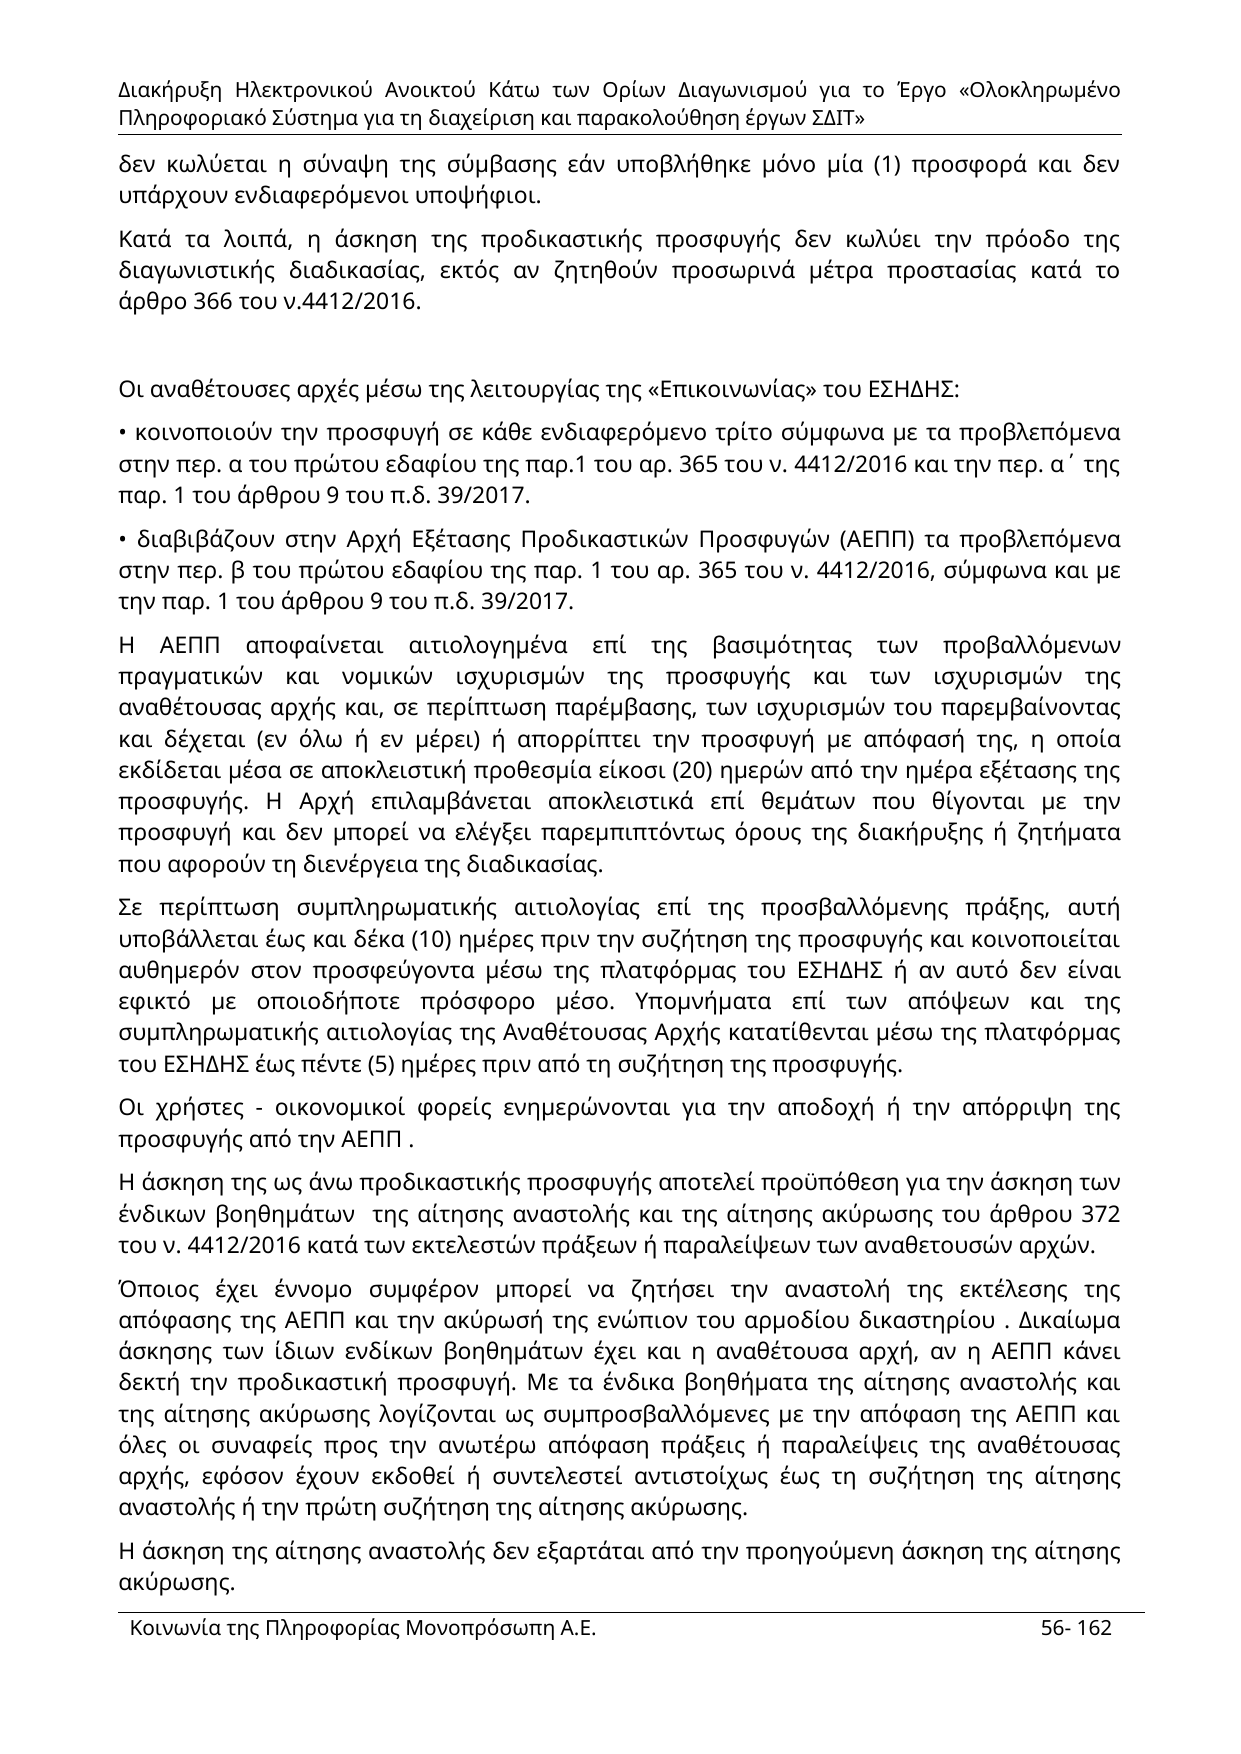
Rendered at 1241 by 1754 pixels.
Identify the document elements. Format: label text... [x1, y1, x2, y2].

text Η άσκηση της αίτησης αναστολής δεν εξαρτάται από την προηγούμενη άσκηση της αίτησης ακύρωσης. [118, 1535, 1122, 1597]
text Οι αναθέτουσες αρχές μέσω της λειτουργίας της «Επικοινωνίας» του ΕΣΗΔΗΣ: [118, 372, 1122, 404]
text Όποιος έχει έννομο συμφέρον μπορεί να ζητήσει την αναστολή της εκτέλεσης της απόφασης της ΑΕΠΠ και την ακύρωσή της ενώπιον του αρμοδίου δικαστηρίου . Δικαίωμα άσκησης των ίδιων ενδίκων βοηθημάτων έχει και η αναθέτουσα αρχή, αν η ΑΕΠΠ κάνει δεκτή την προδικαστική προσφυγή. Με τα ένδικα βοηθήματα της αίτησης αναστολής και της αίτησης ακύρωσης λογίζονται ως συμπροσβαλλόμενες με την απόφαση της ΑΕΠΠ και όλες οι συναφείς προς την ανωτέρω απόφαση πράξεις ή παραλείψεις της αναθέτουσας αρχής, εφόσον έχουν εκδοθεί ή συντελεστεί αντιστοίχως έως τη συζήτηση της αίτησης αναστολής ή την πρώτη συζήτηση της αίτησης ακύρωσης. [118, 1272, 1122, 1522]
text Κατά τα λοιπά, η άσκηση της προδικαστικής προσφυγής δεν κωλύει την πρόοδο της διαγωνιστικής διαδικασίας, εκτός αν ζητηθούν προσωρινά μέτρα προστασίας κατά το άρθρο 366 του ν.4412/2016. [118, 222, 1122, 316]
text Η ΑΕΠΠ αποφαίνεται αιτιολογημένα επί της βασιμότητας των προβαλλόμενων πραγματικών και νομικών ισχυρισμών της προσφυγής και των ισχυρισμών της αναθέτουσας αρχής και, σε περίπτωση παρέμβασης, των ισχυρισμών του παρεμβαίνοντας και δέχεται (εν όλω ή εν μέρει) ή απορρίπτει την προσφυγή με απόφασή της, η οποία εκδίδεται μέσα σε αποκλειστική προθεσμία είκοσι (20) ημερών από την ημέρα εξέτασης της προσφυγής. Η Αρχή επιλαμβάνεται αποκλειστικά επί θεμάτων που θίγονται με την προσφυγή και δεν μπορεί να ελέγξει παρεμπιπτόντως όρους της διακήρυξης ή ζητήματα που αφορούν τη διενέργεια της διαδικασίας. [118, 629, 1122, 879]
text • κοινοποιούν την προσφυγή σε κάθε ενδιαφερόμενο τρίτο σύμφωνα με τα προβλεπόμενα στην περ. α του πρώτου εδαφίου της παρ.1 του αρ. 365 του ν. 4412/2016 και την περ. α΄ της παρ. 1 του άρθρου 9 του π.δ. 39/2017. [118, 416, 1122, 510]
text Σε περίπτωση συμπληρωματικής αιτιολογίας επί της προσβαλλόμενης πράξης, αυτή υποβάλλεται έως και δέκα (10) ημέρες πριν την συζήτηση της προσφυγής και κοινοποιείται αυθημερόν στον προσφεύγοντα μέσω της πλατφόρμας του ΕΣΗΔΗΣ ή αν αυτό δεν είναι εφικτό με οποιοδήποτε πρόσφορο μέσο. Υπομνήματα επί των απόψεων και της συμπληρωματικής αιτιολογίας της Αναθέτουσας Αρχής κατατίθενται μέσω της πλατφόρμας του ΕΣΗΔΗΣ έως πέντε (5) ημέρες πριν από τη συζήτηση της προσφυγής. [118, 891, 1122, 1079]
text • διαβιβάζουν στην Αρχή Εξέτασης Προδικαστικών Προσφυγών (ΑΕΠΠ) τα προβλεπόμενα στην περ. β του πρώτου εδαφίου της παρ. 1 του αρ. 365 του ν. 4412/2016, σύμφωνα και με την παρ. 1 του άρθρου 9 του π.δ. 39/2017. [118, 522, 1122, 616]
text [118, 147, 1122, 210]
text Οι χρήστες - οικονομικοί φορείς ενημερώνονται για την αποδοχή ή την απόρριψη της προσφυγής από την ΑΕΠΠ . [118, 1091, 1122, 1154]
text Η άσκηση της ως άνω προδικαστικής προσφυγής αποτελεί προϋπόθεση για την άσκηση των ένδικων βοηθημάτων της αίτησης αναστολής και της αίτησης ακύρωσης του άρθρου 372 του ν. 4412/2016 κατά των εκτελεστών πράξεων ή παραλείψεων των αναθετουσών αρχών. [118, 1166, 1122, 1260]
